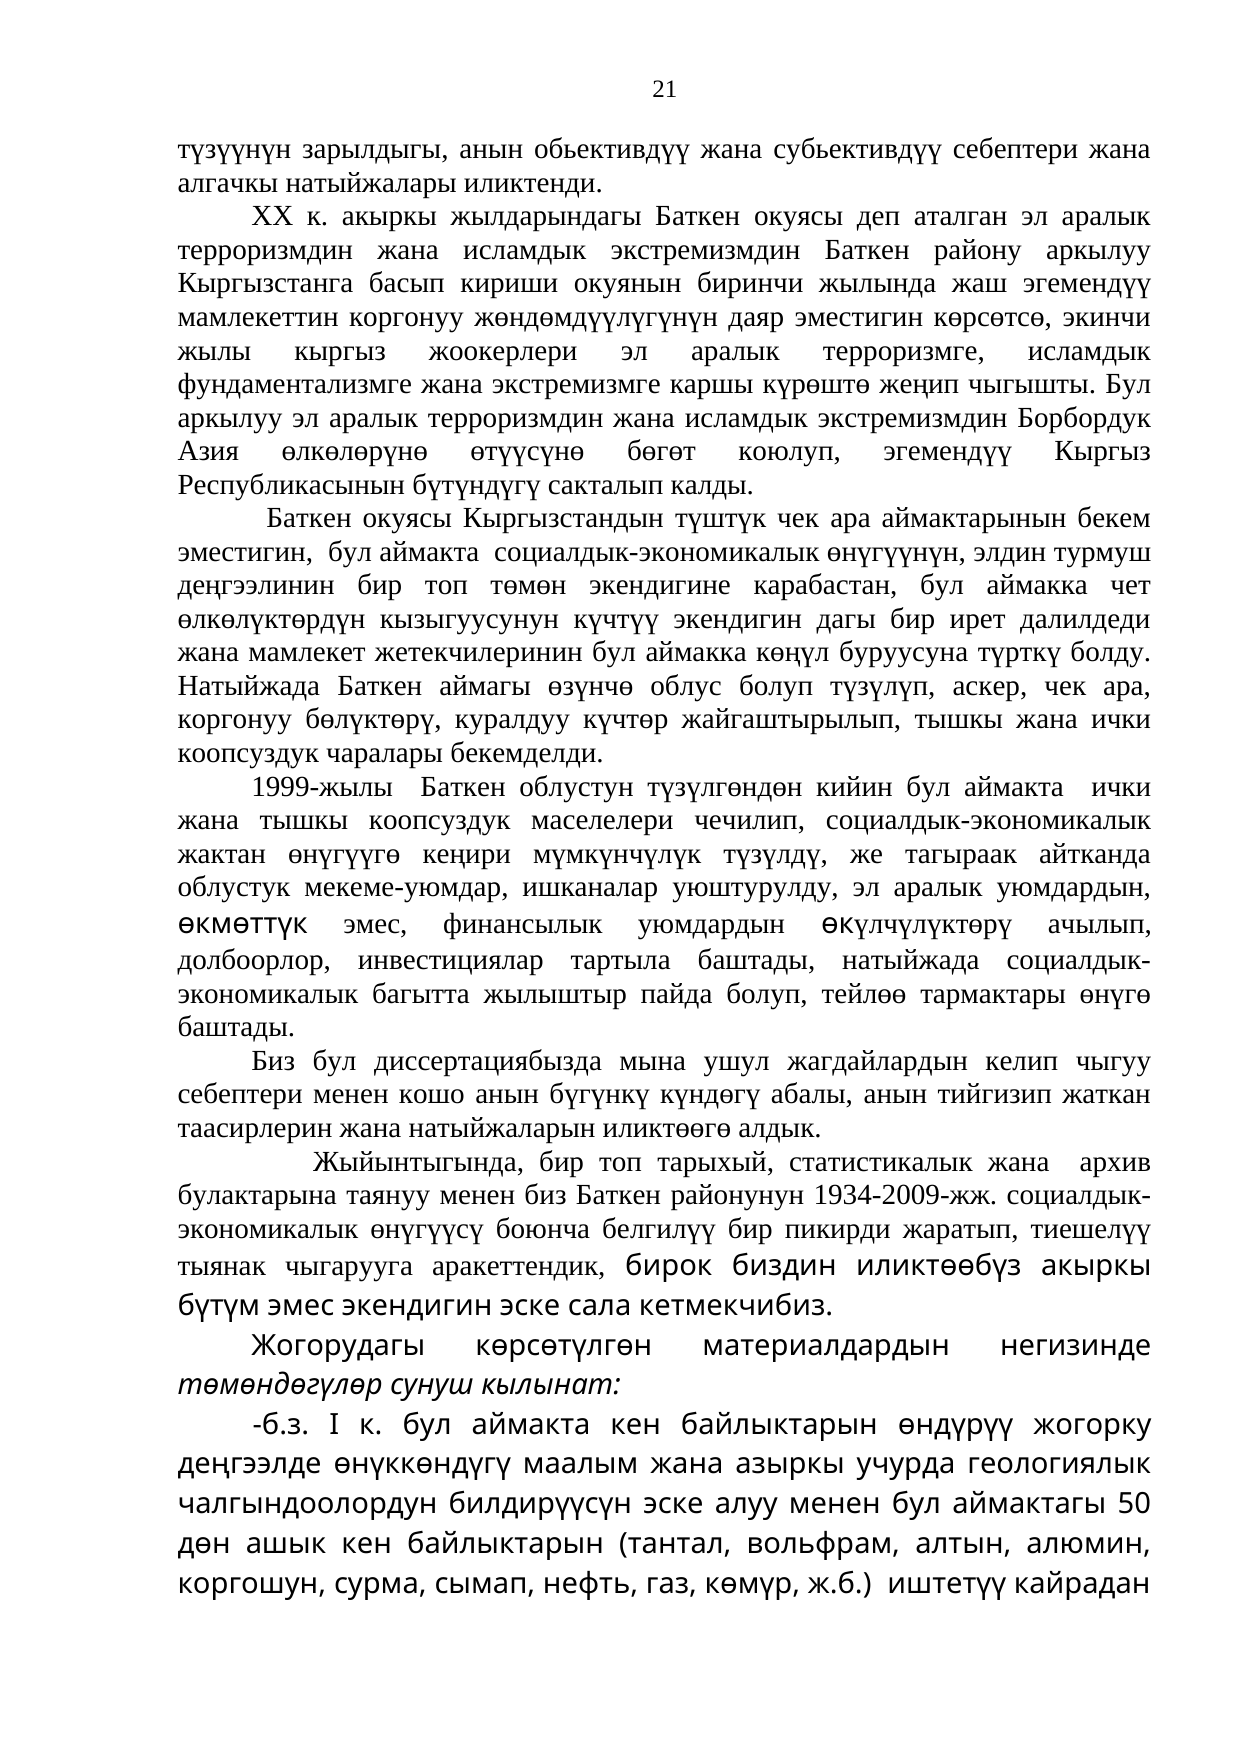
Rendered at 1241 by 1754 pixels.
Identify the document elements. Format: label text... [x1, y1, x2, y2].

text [177, 131, 1152, 198]
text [177, 1403, 1152, 1602]
text Жогорудагы көрсөтүлгөн материалдардын негизинде төмөндөгүлөр сунуш кылынат: [177, 1324, 1152, 1403]
text Жыйынтыгында, бир топ тарыхый, статистикалык жана архив булактарына таянуу менен биз Баткен районунун 1934-2009-жж. социалдык-экономикалык өнүгүүсү боюнча белгилүү бир пикирди жаратып, тиешелүү тыянак чыгарууга аракеттендик, бирок биздин иликтөөбүз акыркы бүтүм эмес экендигин эске сала кетмекчибиз. [177, 1144, 1152, 1324]
text Баткен окуясы Кыргызстандын түштүк чек ара аймактарынын бекем эместигин, бул аймакта социалдык-экономикалык өнүгүүнүн, элдин турмуш деңгээлинин бир топ төмөн экендигине карабастан, бул аймакка чет өлкөлүктөрдүн кызыгуусунун күчтүү экендигин дагы бир ирет далилдеди жана мамлекет жетекчилеринин бул аймакка көңүл буруусуна түрткү болду. Натыйжада Баткен аймагы өзүнчө облус болуп түзүлүп, аскер, чек ара, коргонуу бөлүктөрү, куралдуу күчтөр жайгаштырылып, тышкы жана ички коопсуздук чаралары бекемделди. [177, 500, 1152, 769]
text ХХ к. акыркы жылдарындагы Баткен окуясы деп аталган эл аралык терроризмдин жана исламдык экстремизмдин Баткен району аркылуу Кыргызстанга басып кириши окуянын биринчи жылында жаш эгемендүү мамлекеттин коргонуу жөндөмдүүлүгүнүн даяр эместигин көрсөтсө, экинчи жылы кыргыз жоокерлери эл аралык терроризмге, исламдык фундаментализмге жана экстремизмге каршы күрөштө жеңип чыгышты. Бул аркылуу эл аралык терроризмдин жана исламдык экстремизмдин Борбордук Азия өлкөлөрүнө өтүүсүнө бөгөт коюлуп, эгемендүү Кыргыз Республикасынын бүтүндүгү сакталып калды. [177, 198, 1152, 500]
text 1999-жылы Баткен облустун түзүлгөндөн кийин бул аймакта ички жана тышкы коопсуздук маселелери чечилип, социалдык-экономикалык жактан өнүгүүгө кеңири мүмкүнчүлүк түзүлдү, же тагыраак айтканда облустук мекеме-уюмдар, ишканалар уюштурулду, эл аралык уюмдардын, өкмөттүк эмес, финансылык уюмдардын өкүлчүлүктөрү ачылып, долбоорлор, инвестициялар тартыла баштады, натыйжада социалдык-экономикалык багытта жылыштыр пайда болуп, тейлөө тармактары өнүгө баштады. [177, 769, 1152, 1043]
text Биз бул диссертациябызда мына ушул жагдайлардын келип чыгуу себептери менен кошо анын бүгүнкү күндөгү абалы, анын тийгизип жаткан таасирлерин жана натыйжаларын иликтөөгө алдык. [177, 1043, 1152, 1144]
